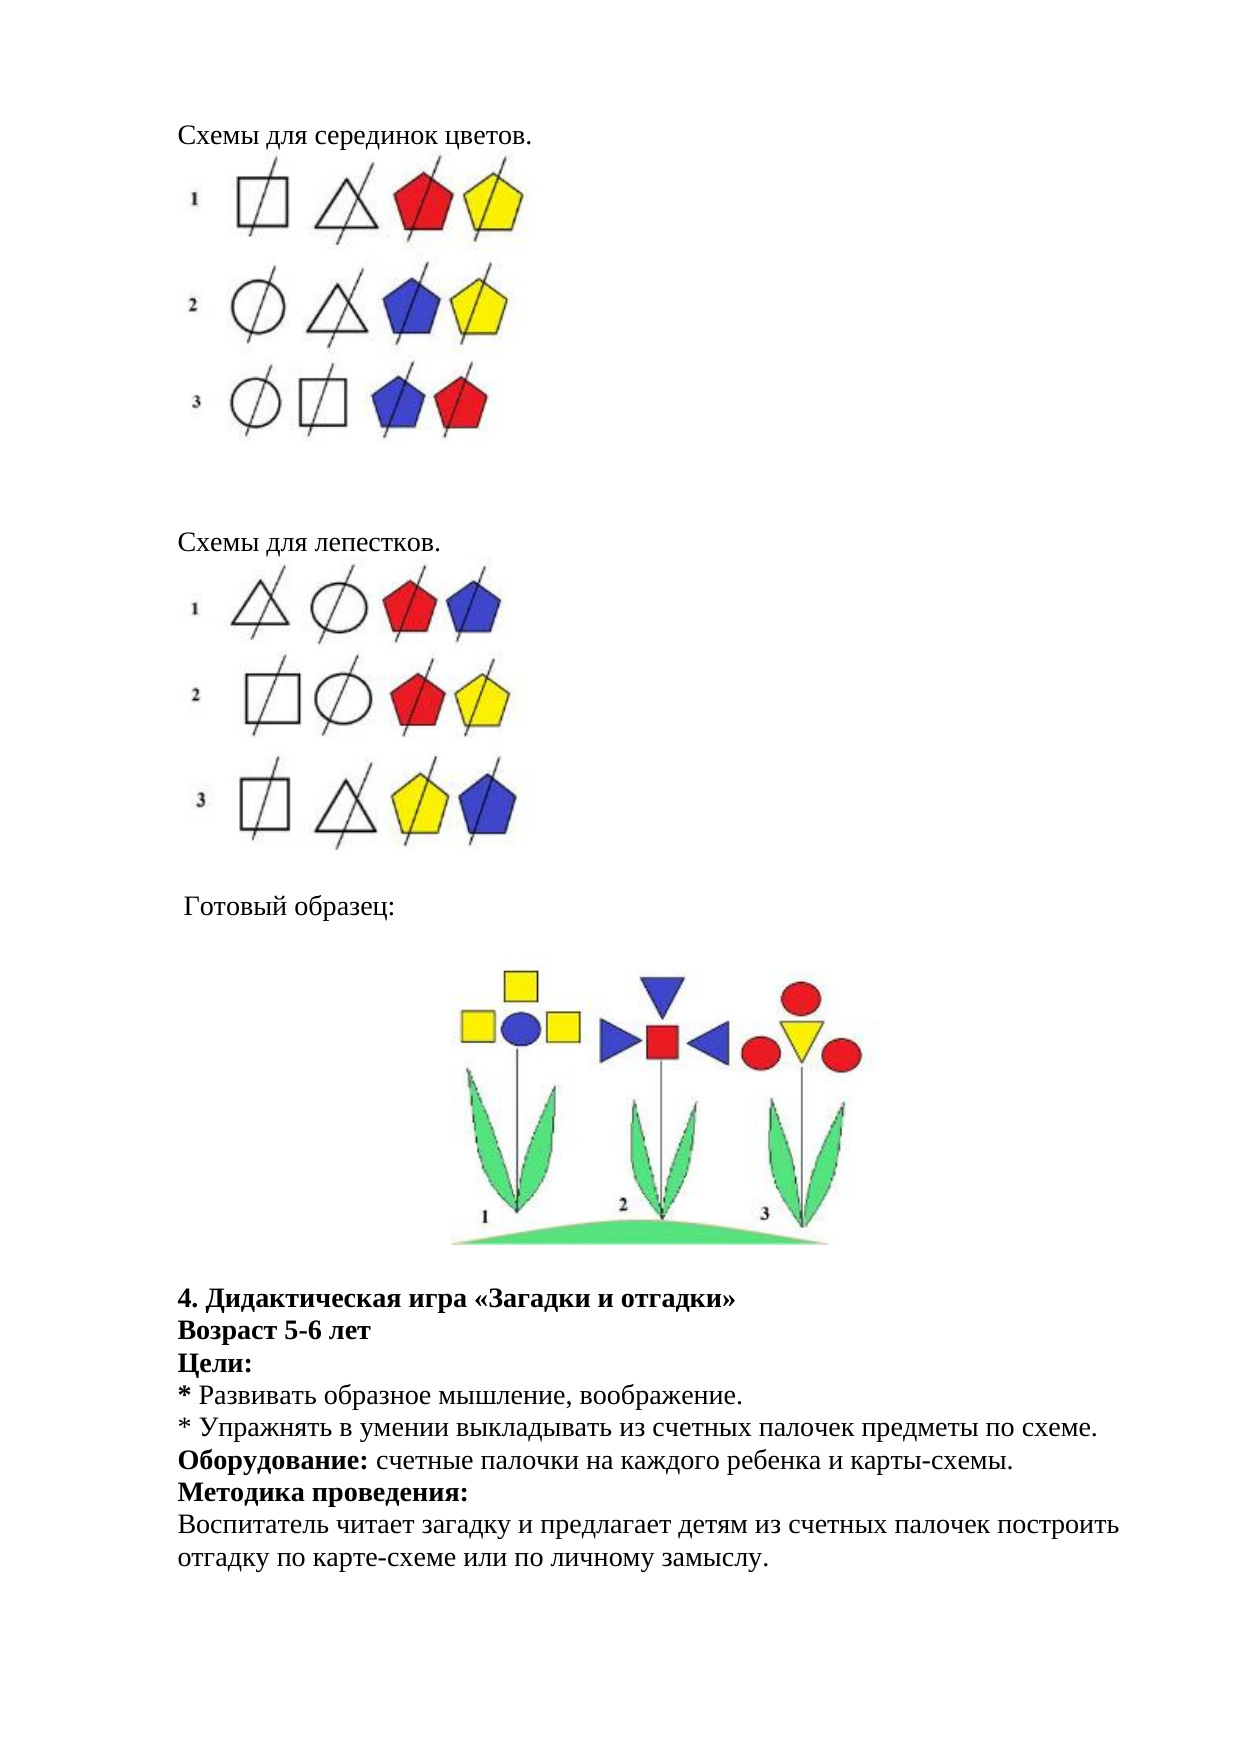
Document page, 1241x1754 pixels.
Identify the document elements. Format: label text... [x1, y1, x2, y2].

picture [451, 921, 878, 1245]
picture [177, 150, 539, 449]
text * Развивать образное мышление, воображение. [177, 1378, 1152, 1410]
text * Упражнять в умении выкладывать из счетных палочек предметы по схеме. [177, 1410, 1152, 1443]
text Методика проведения: [177, 1475, 1152, 1508]
text Схемы для лепестков. [177, 521, 1152, 557]
text Оборудование: счетные палочки на каждого ребенка и карты-схемы. [177, 1443, 1152, 1475]
text 4. Дидактическая игра «Загадки и отгадки» [177, 1281, 1152, 1313]
text Схемы для серединок цветов. [177, 118, 1152, 151]
text Готовый образец: [177, 885, 1152, 921]
text Возраст 5-6 лет [177, 1313, 1152, 1346]
text Цели: [177, 1346, 1152, 1378]
picture [177, 557, 553, 850]
text Воспитатель читает загадку и предлагает детям из счетных палочек построить отгадку по карте-схеме или по личному замыслу. [177, 1508, 1152, 1572]
